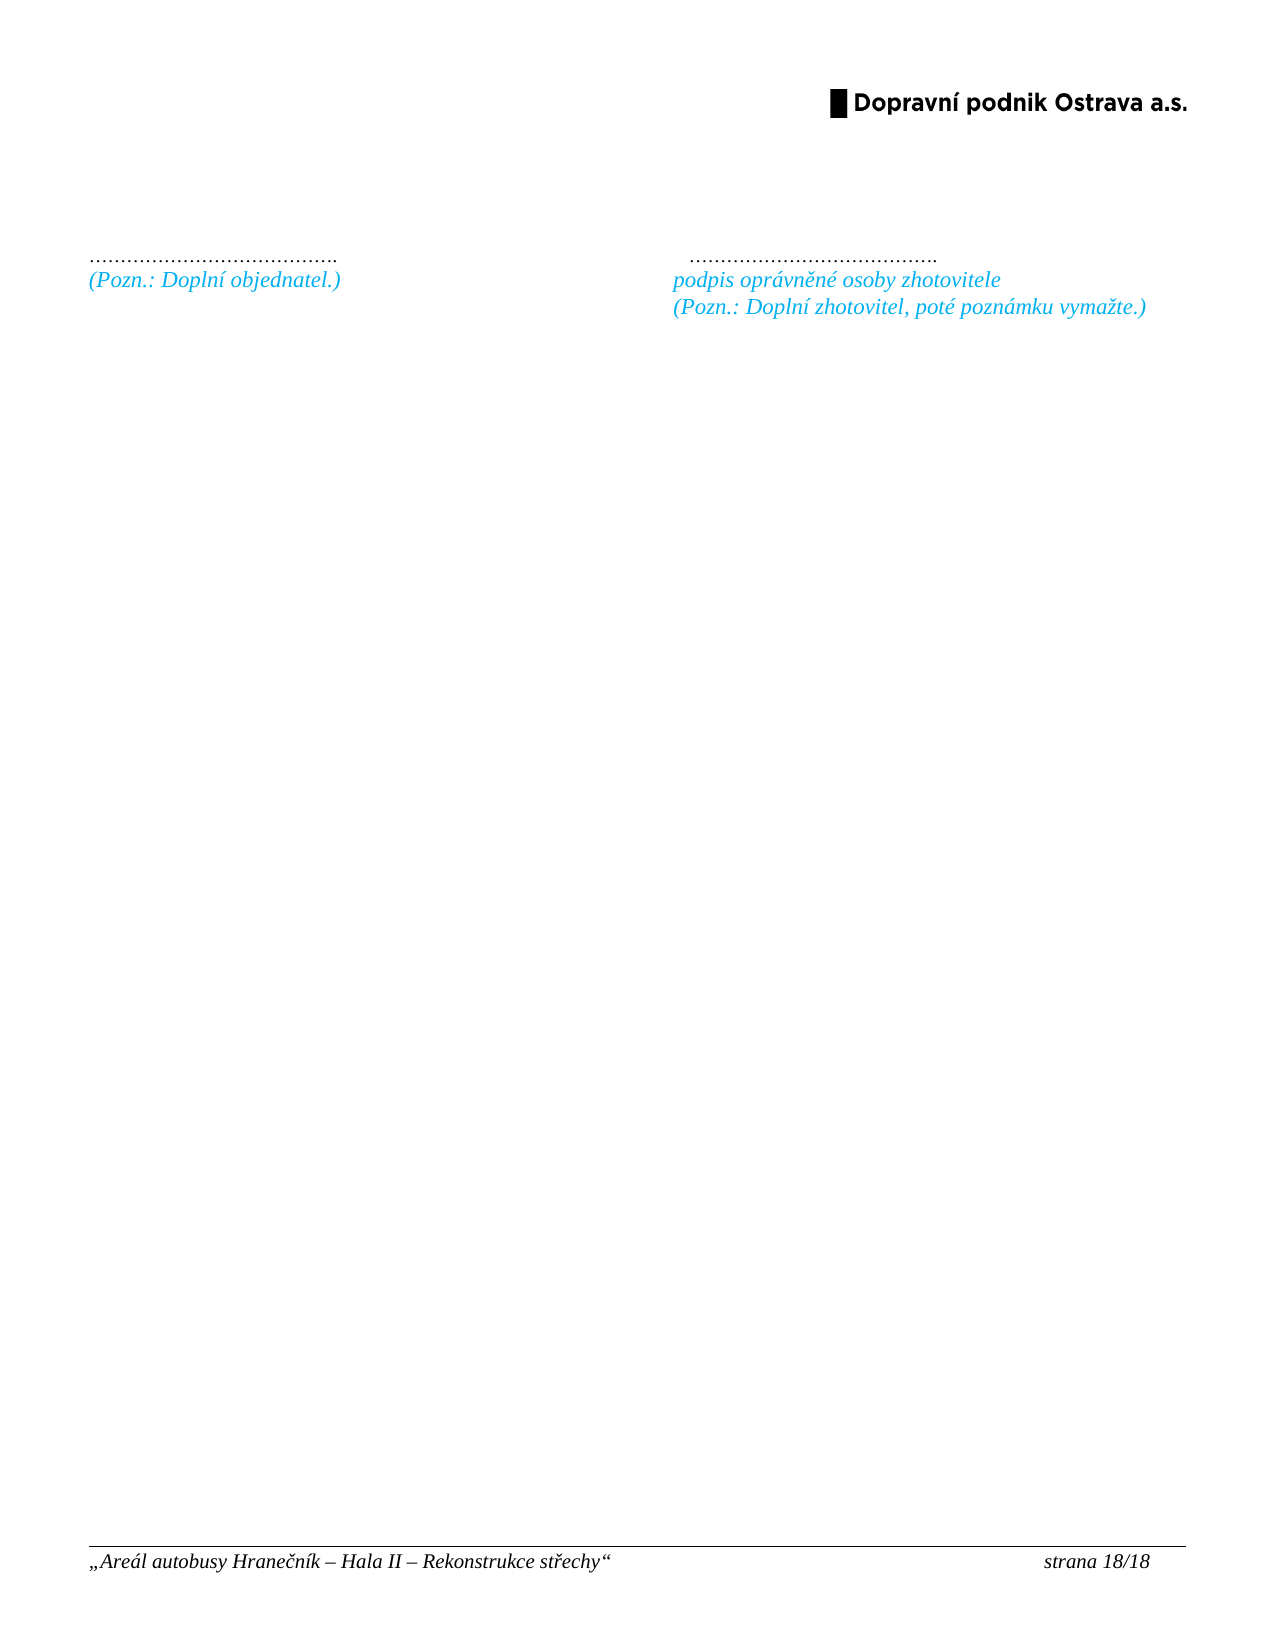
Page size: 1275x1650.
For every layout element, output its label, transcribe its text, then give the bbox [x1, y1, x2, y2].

text …………………………………. …………………………………. [89, 245, 1184, 266]
text (Pozn.: Doplní objednatel.) podpis oprávněné osoby zhotovitele [89, 266, 1186, 293]
picture [830, 89, 1187, 118]
text (Pozn.: Doplní zhotovitel, poté poznámku vymažte.) [89, 293, 1186, 319]
